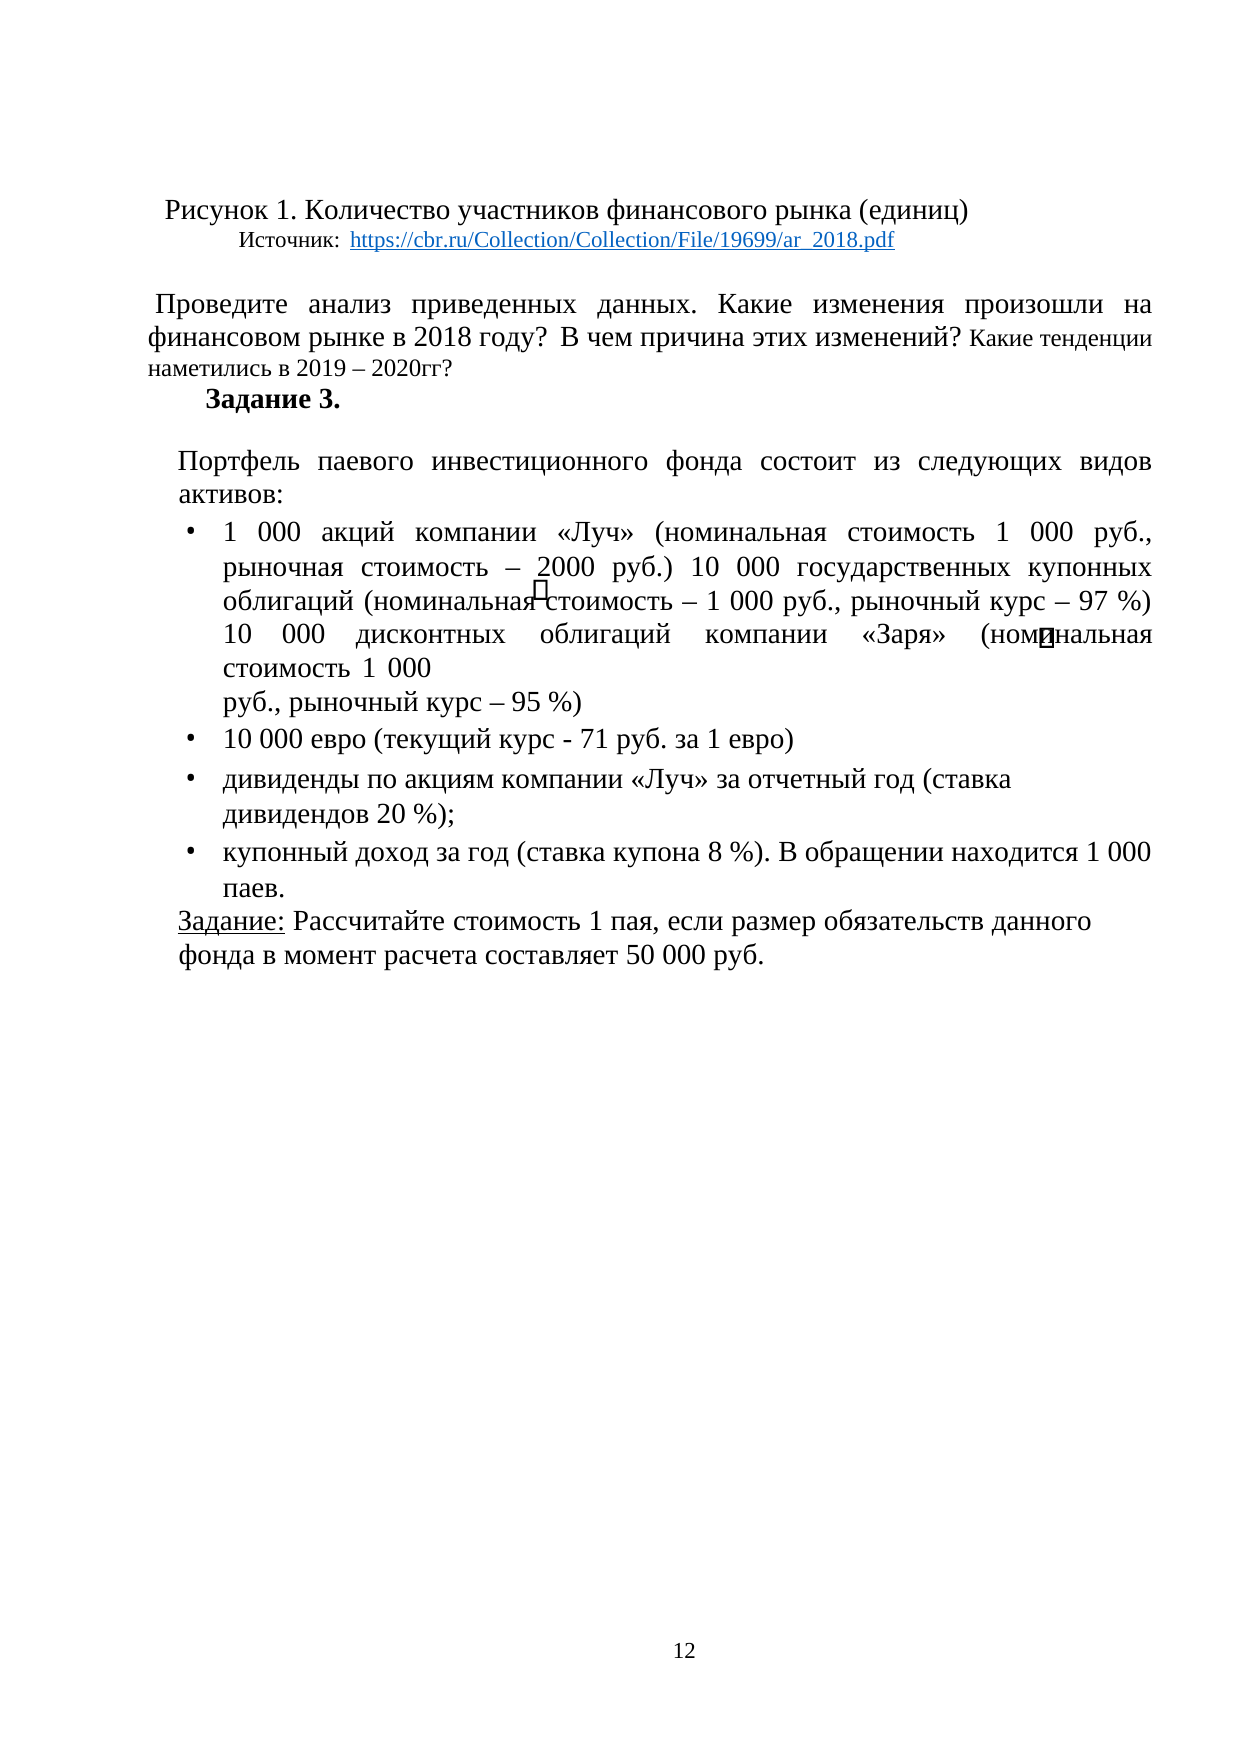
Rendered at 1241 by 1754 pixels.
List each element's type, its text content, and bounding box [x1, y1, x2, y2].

list дивиденды по акциям компании «Луч» за отчетный год (ставка дивидендов 20 %); [185, 757, 1152, 830]
list 1 000 акций компании «Луч» (номинальная стоимость 1 000 руб., рыночная стоимость – 2000 руб.) 10 000 государственных купонных облигаций (номинальная стоимость – 1 000 руб., рыночный курс – 97 %) 10 000 дисконтных облигаций компании «Заря» (номинальная стоимость 1 000 [185, 510, 1153, 684]
text Проведите анализ приведенных данных. Какие изменения произошли на финансовом рынке в 2018 году? В чем причина этих изменений? Какие тенденции наметились в 2019 – 2020гг? [148, 286, 1152, 382]
text руб., рыночный курс – 95 %) [223, 684, 1180, 717]
list купонный доход за год (ставка купона 8 %). В обращении находится 1 000 паев. [185, 830, 1152, 903]
list 10 000 евро (текущий курс - 71 руб. за 1 евро) [185, 717, 1180, 757]
text Портфель паевого инвестиционного фонда состоит из следующих видов активов: [177, 443, 1152, 510]
text Задание 3. [205, 382, 1180, 415]
text Задание: Рассчитайте стоимость 1 пая, если размер обязательств данного фонда в момент расчета составляет 50 000 руб. [177, 903, 1153, 971]
text Рисунок 1. Количество участников финансового рынка (единиц) Источник: https://cbr.ru/Collection/Collection/File/19699/ar_2018.pdf [148, 192, 985, 252]
